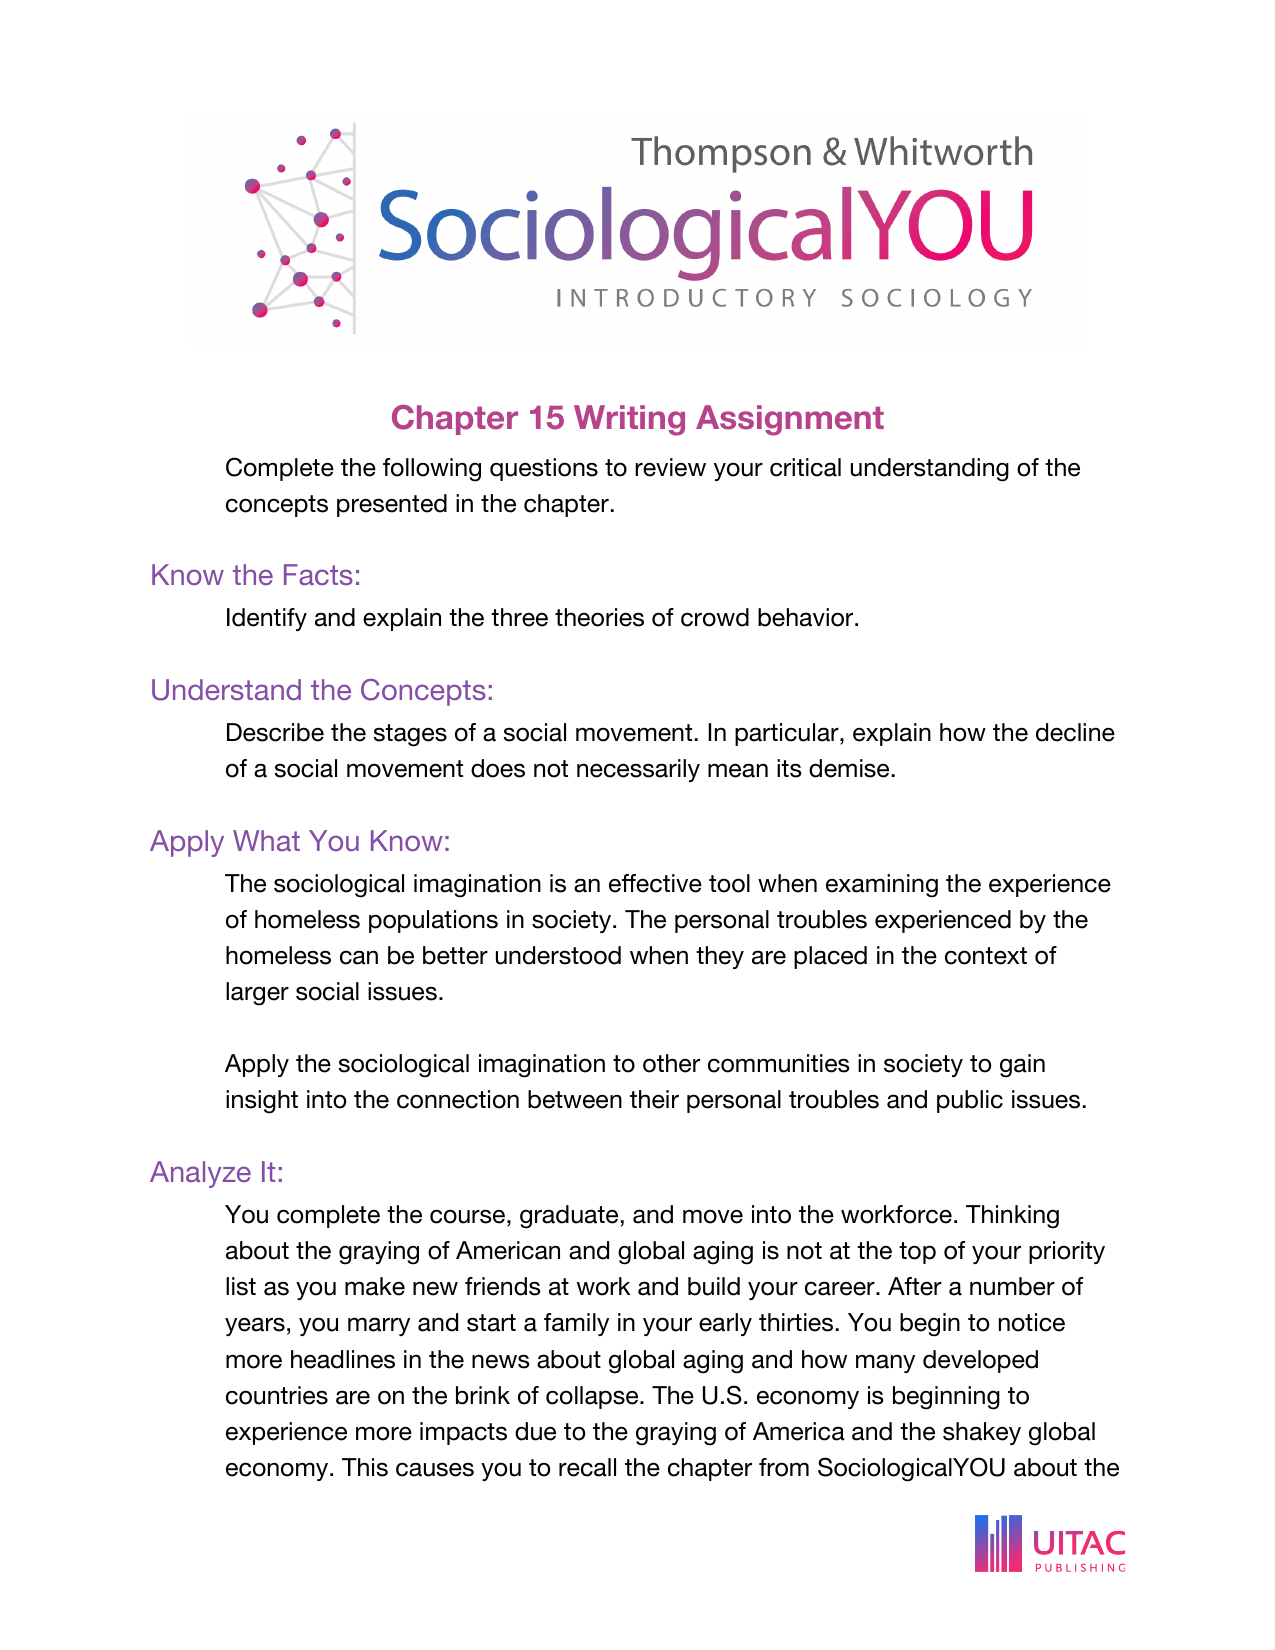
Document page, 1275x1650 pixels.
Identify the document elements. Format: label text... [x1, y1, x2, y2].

subtitle Chapter 15 Writing Assignment [150, 397, 1125, 439]
picture [975, 1515, 1125, 1572]
text Describe the stages of a social movement. In particular, explain how the decline of a social movement does not necessarily mean its demise. [225, 717, 1125, 784]
subtitle Know the Facts: [150, 557, 1125, 594]
text The sociological imagination is an effective tool when examining the experience of homeless populations in society. The personal troubles experienced by the homeless can be better understood when they are placed in the context of larger social issues. [225, 868, 1125, 1007]
subtitle Understand the Concepts: [150, 672, 1125, 708]
text Complete the following questions to review your critical understanding of the concepts presented in the chapter. [225, 452, 1125, 519]
text Apply the sociological imagination to other communities in society to gain insight into the connection between their personal troubles and public issues. [225, 1048, 1125, 1116]
picture [187, 112, 1088, 348]
text Identify and explain the three theories of crowd behavior. [225, 602, 1125, 634]
subtitle Analyze It: [150, 1154, 1125, 1191]
subtitle Apply What You Know: [150, 822, 1125, 859]
